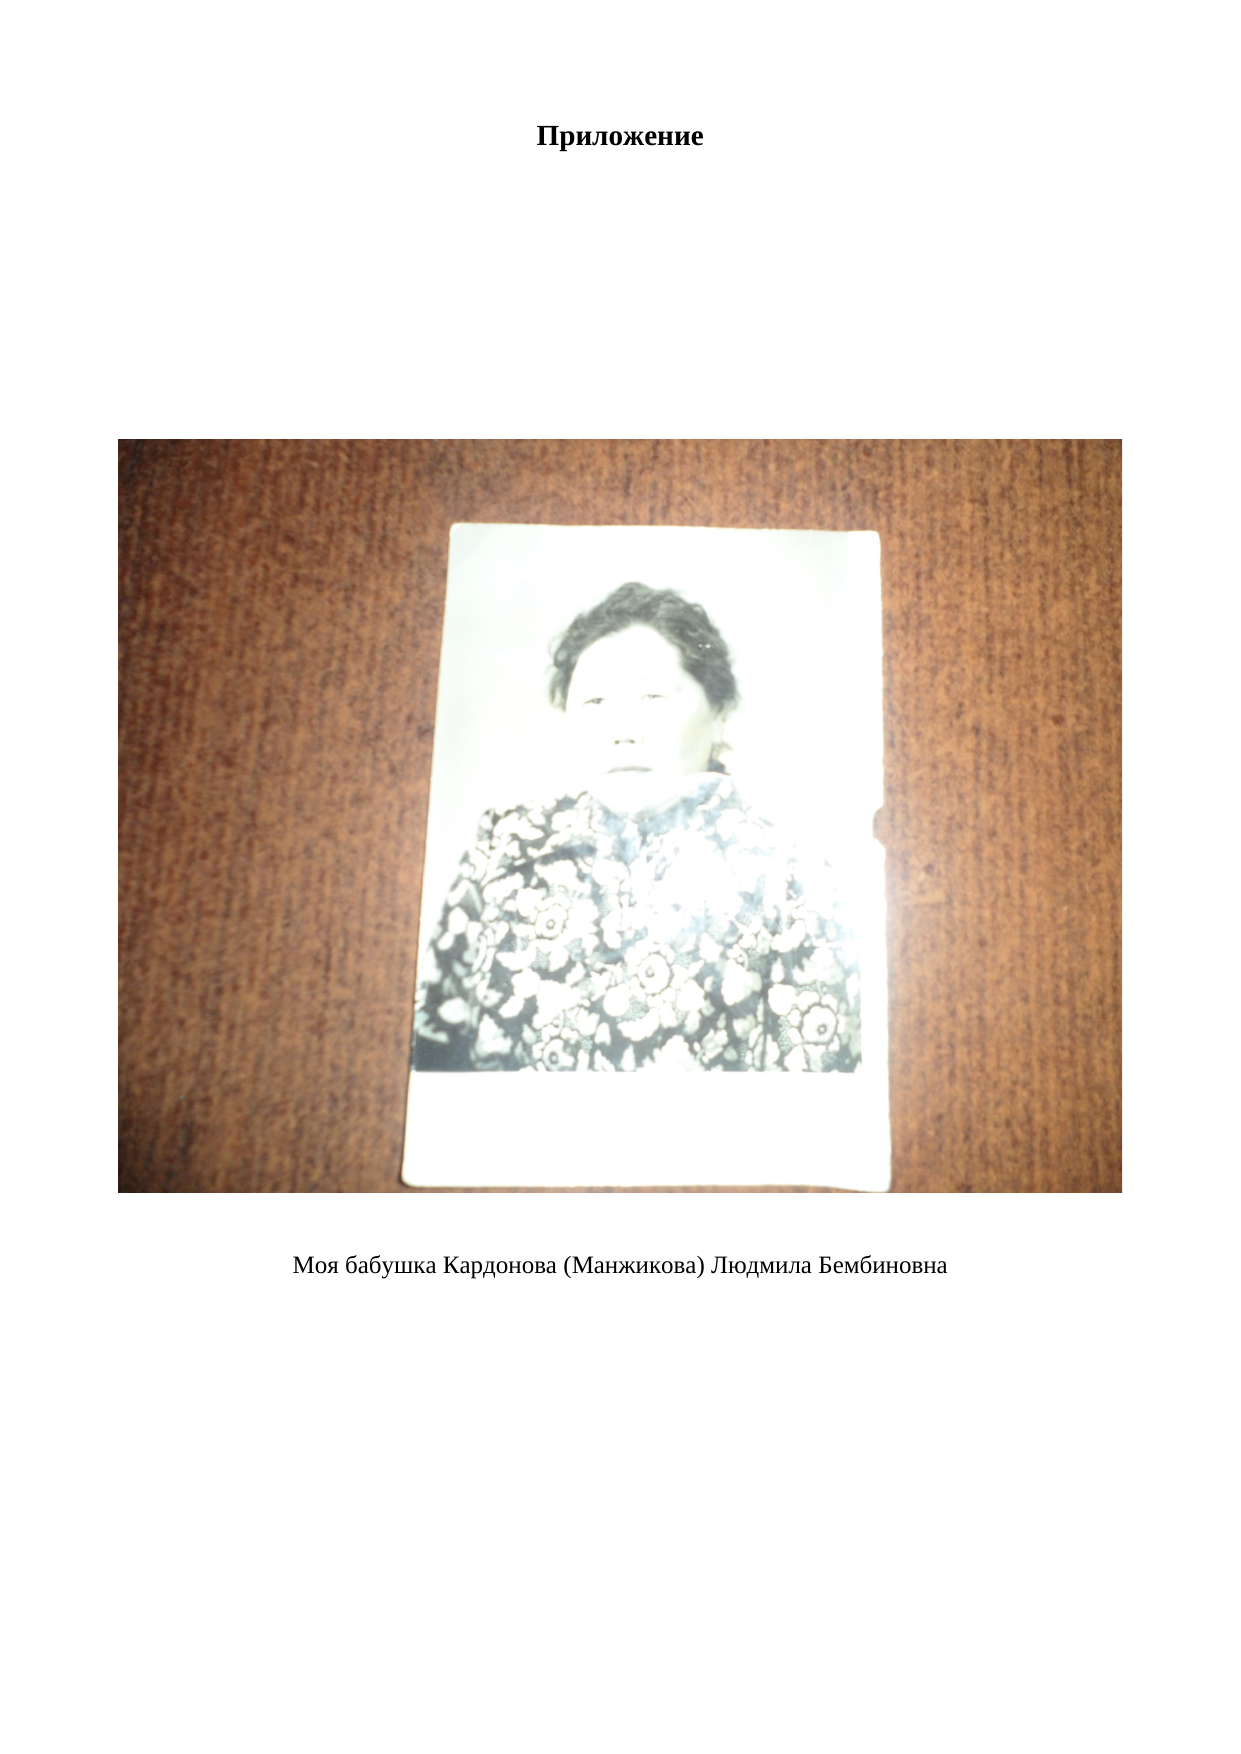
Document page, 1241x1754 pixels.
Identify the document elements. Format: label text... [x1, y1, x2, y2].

text Приложение [118, 118, 1122, 152]
text Моя бабушка Кардонова (Манжикова) Людмила Бембиновна [118, 1250, 1122, 1279]
picture [118, 439, 1123, 1193]
